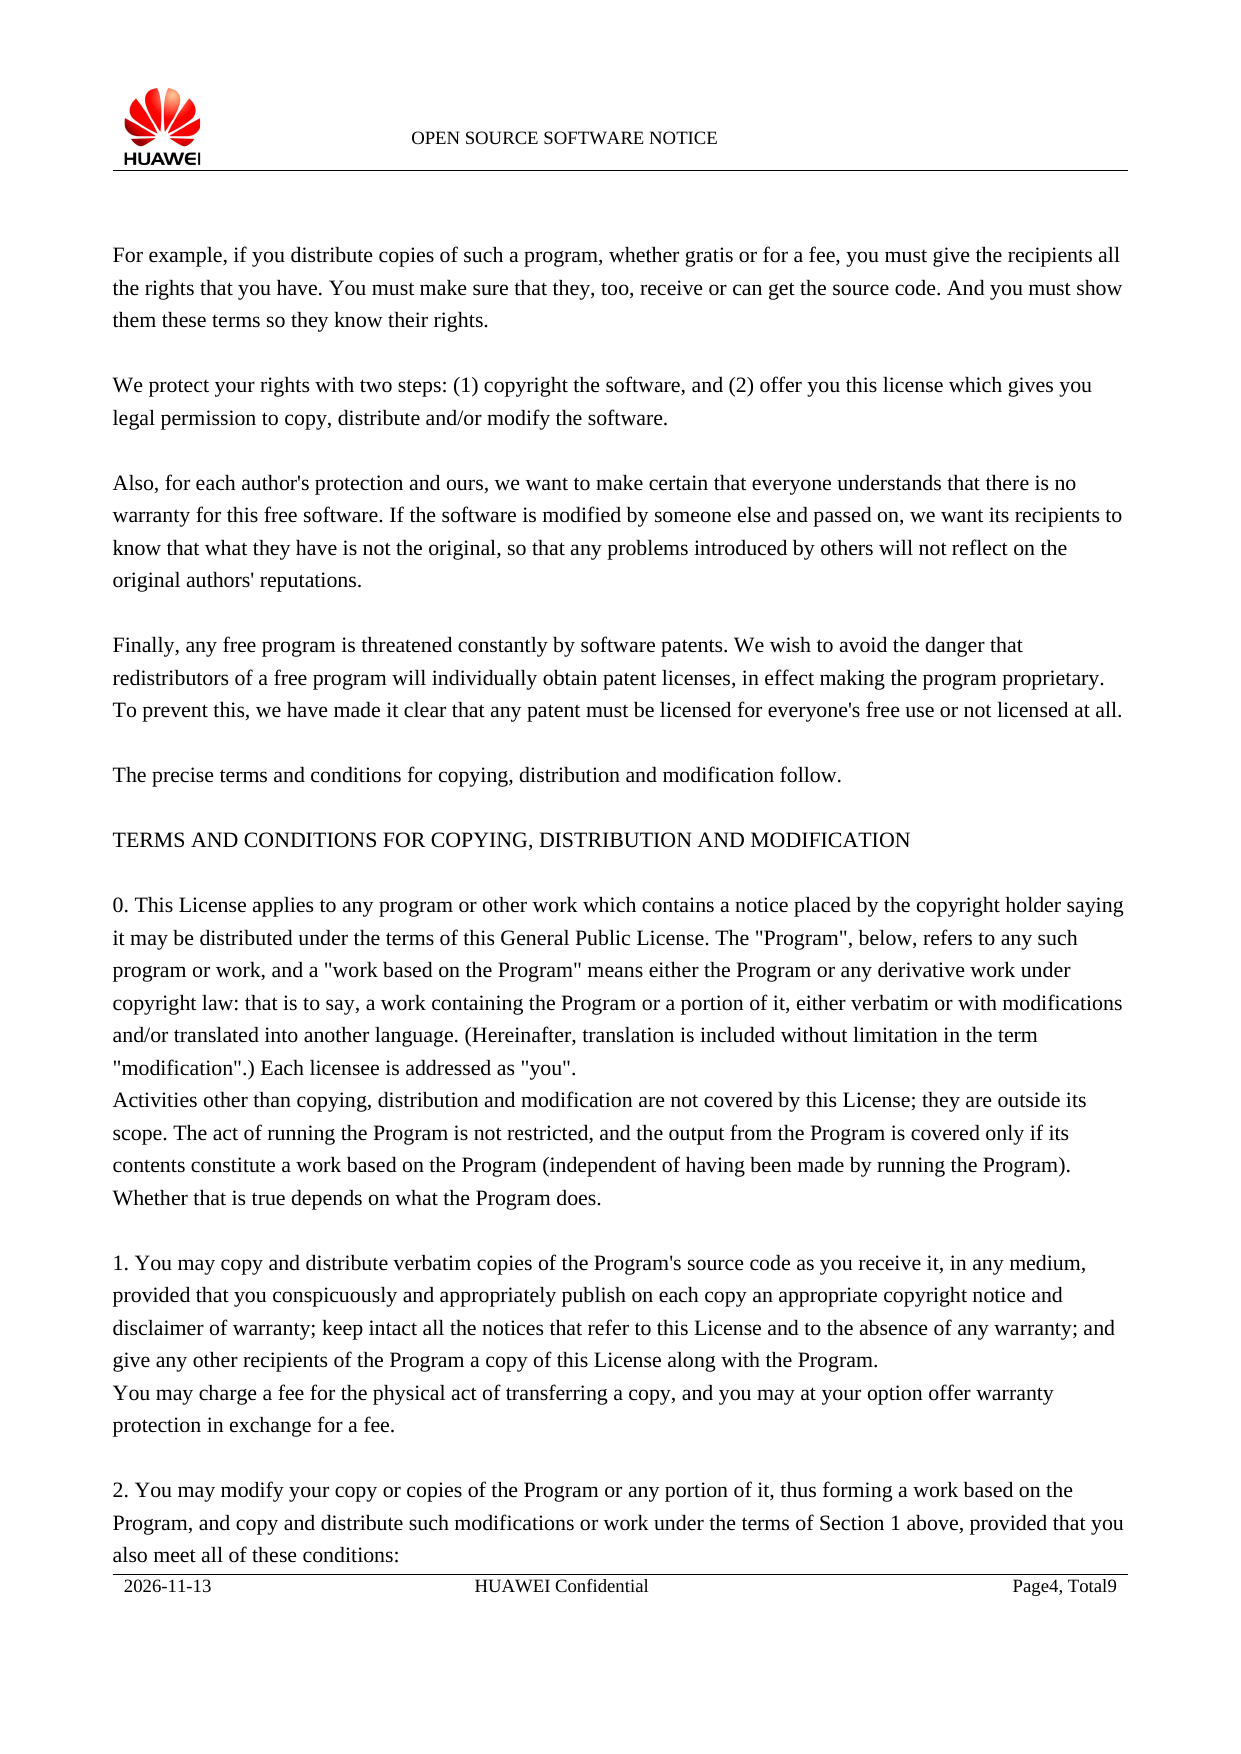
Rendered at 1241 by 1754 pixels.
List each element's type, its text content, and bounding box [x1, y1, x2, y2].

picture [124, 88, 201, 165]
